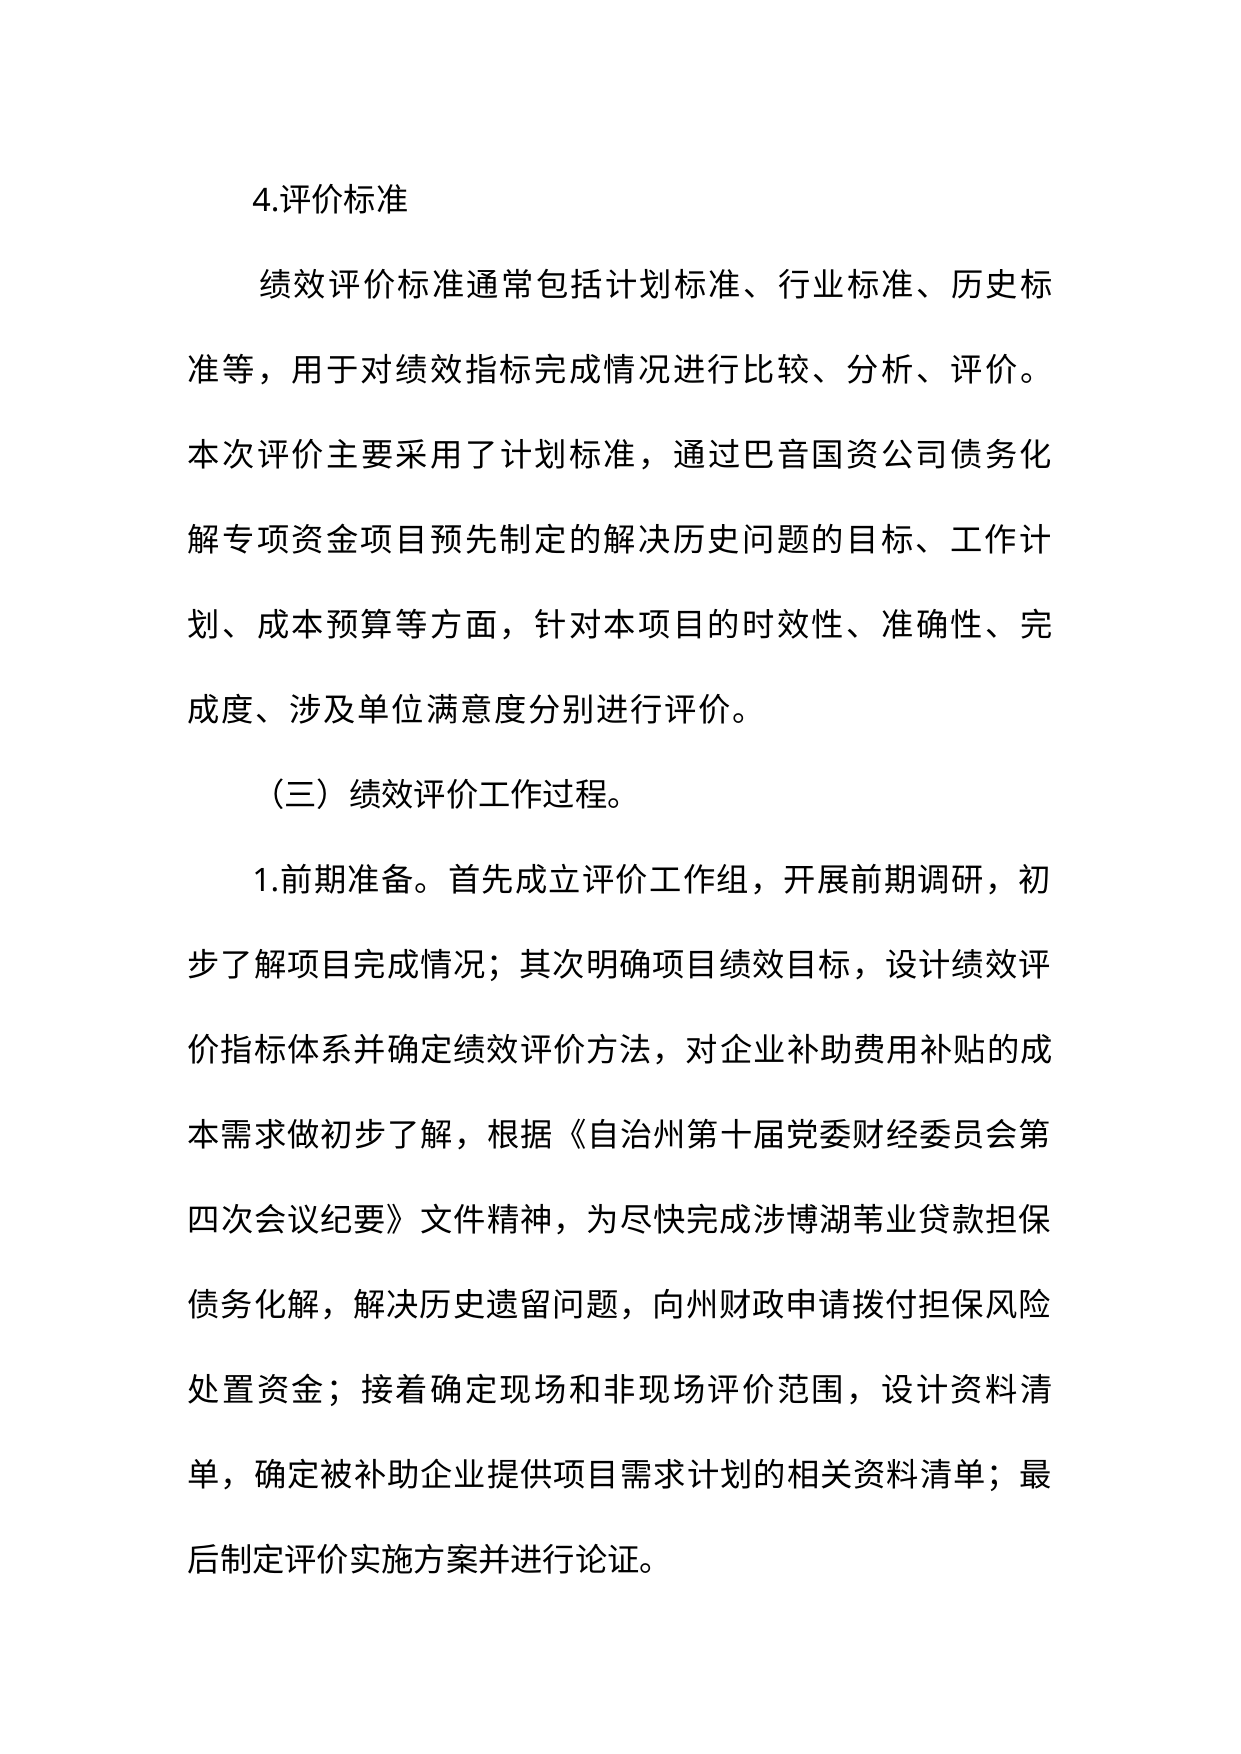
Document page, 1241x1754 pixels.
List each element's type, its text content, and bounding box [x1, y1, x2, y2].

text 4.评价标准 [187, 154, 1053, 239]
subtitle （三）绩效评价工作过程。 [187, 749, 1053, 834]
list 1.前期准备。首先成立评价工作组，开展前期调研，初步了解项目完成情况；其次明确项目绩效目标，设计绩效评价指标体系并确定绩效评价方法，对企业补助费用补贴的成本需求做初步了解，根据《自治州第十届党委财经委员会第四次会议纪要》文件精神，为尽快完成涉博湖苇业贷款担保债务化解，解决历史遗留问题，向州财政申请拨付担保风险处置资金；接着确定现场和非现场评价范围，设计资料清单，确定被补助企业提供项目需求计划的相关资料清单；最后制定评价实施方案并进行论证。 [187, 834, 1053, 1599]
text 绩效评价标准通常包括计划标准、行业标准、历史标准等，用于对绩效指标完成情况进行比较、分析、评价。本次评价主要采用了计划标准，通过巴音国资公司债务化解专项资金项目预先制定的解决历史问题的目标、工作计划、成本预算等方面，针对本项目的时效性、准确性、完成度、涉及单位满意度分别进行评价。 [187, 239, 1053, 749]
